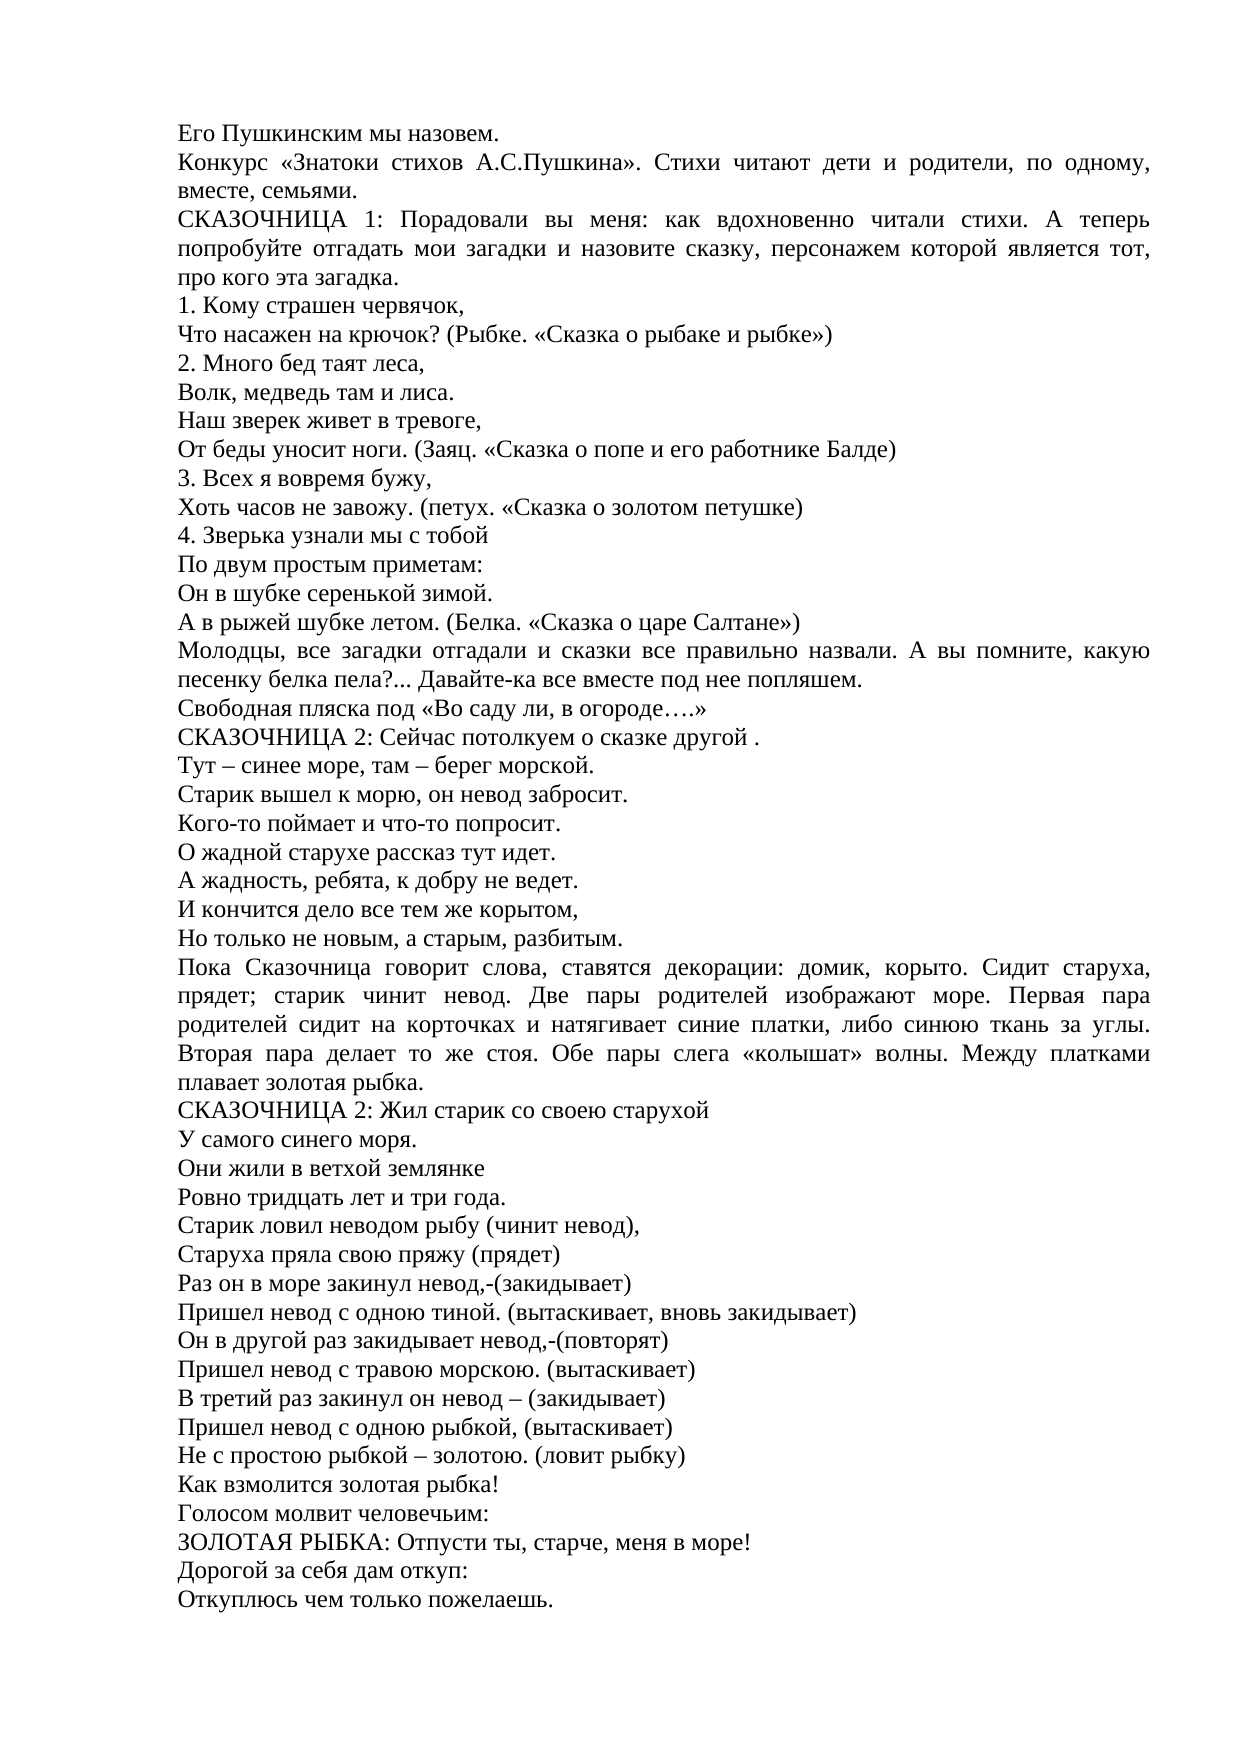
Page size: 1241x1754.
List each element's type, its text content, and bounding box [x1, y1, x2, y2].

text И кончится дело все тем же корытом, [177, 894, 1152, 923]
text Но только не новым, а старым, разбитым. [177, 923, 1152, 952]
text А в рыжей шубке летом. (Белка. «Сказка о царе Салтане») [177, 607, 1152, 636]
text Дорогой за себя дам откуп: [177, 1556, 1152, 1584]
text Они жили в ветхой землянке [177, 1153, 1152, 1182]
text Молодцы, все загадки отгадали и сказки все правильно назвали. А вы помните, какую песенку белка пела?... Давайте-ка все вместе под нее попляшем. [177, 636, 1152, 693]
text Хоть часов не завожу. (петух. «Сказка о золотом петушке) [177, 492, 1152, 521]
text От беды уносит ноги. (Заяц. «Сказка о попе и его работнике Балде) [177, 434, 1152, 463]
text По двум простым приметам: [177, 549, 1152, 578]
text Раз он в море закинул невод,-(закидывает) [177, 1268, 1152, 1297]
text 4. Зверька узнали мы с тобой [177, 521, 1152, 549]
text Кого-то поймает и что-то попросит. [177, 808, 1152, 837]
text Не с простою рыбкой – золотою. (ловит рыбку) [177, 1441, 1152, 1469]
text Он в другой раз закидывает невод,-(повторят) [177, 1326, 1152, 1354]
text Голосом молвит человечьим: [177, 1498, 1152, 1527]
text 3. Всех я вовремя бужу, [177, 463, 1152, 492]
text Наш зверек живет в тревоге, [177, 406, 1152, 434]
text А жадность, ребята, к добру не ведет. [177, 866, 1152, 894]
text СКАЗОЧНИЦА 1: Порадовали вы меня: как вдохновенно читали стихи. А теперь попробуйте отгадать мои загадки и назовите сказку, персонажем которой является тот, про кого эта загадка. [177, 204, 1152, 291]
text О жадной старухе рассказ тут идет. [177, 837, 1152, 866]
text В третий раз закинул он невод – (закидывает) [177, 1383, 1152, 1412]
text Волк, медведь там и лиса. [177, 377, 1152, 406]
text СКАЗОЧНИЦА 2: Сейчас потолкуем о сказке другой . [177, 722, 1152, 751]
text Старуха пряла свою пряжу (прядет) [177, 1239, 1152, 1268]
text У самого синего моря. [177, 1124, 1152, 1153]
text Его Пушкинским мы назовем. [177, 118, 1152, 147]
text Как взмолится золотая рыбка! [177, 1469, 1152, 1498]
text Старик ловил неводом рыбу (чинит невод), [177, 1211, 1152, 1239]
text Пришел невод с травою морскою. (вытаскивает) [177, 1354, 1152, 1383]
text Свободная пляска под «Во саду ли, в огороде….» [177, 693, 1152, 722]
text Пришел невод с одною рыбкой, (вытаскивает) [177, 1412, 1152, 1441]
text Старик вышел к морю, он невод забросит. [177, 779, 1152, 808]
text Он в шубке серенькой зимой. [177, 578, 1152, 607]
text Пришел невод с одною тиной. (вытаскивает, вновь закидывает) [177, 1297, 1152, 1326]
text 1. Кому страшен червячок, [177, 291, 1152, 319]
text 2. Много бед таят леса, [177, 348, 1152, 377]
text Ровно тридцать лет и три года. [177, 1182, 1152, 1211]
text СКАЗОЧНИЦА 2: Жил старик со своею старухой [177, 1096, 1152, 1124]
text Пока Сказочница говорит слова, ставятся декорации: домик, корыто. Сидит старуха, прядет; старик чинит невод. Две пары родителей изображают море. Первая пара родителей сидит на корточках и натягивает синие платки, либо синюю ткань за углы. Вторая пара делает то же стоя. Обе пары слега «колышат» волны. Между платками плавает золотая рыбка. [177, 952, 1152, 1096]
text Тут – синее море, там – берег морской. [177, 751, 1152, 779]
text ЗОЛОТАЯ РЫБКА: Отпусти ты, старче, меня в море! [177, 1527, 1152, 1556]
text Откуплюсь чем только пожелаешь. [177, 1584, 1152, 1613]
text Что насажен на крючок? (Рыбке. «Сказка о рыбаке и рыбке») [177, 319, 1152, 348]
text Конкурс «Знатоки стихов А.С.Пушкина». Стихи читают дети и родители, по одному, вместе, семьями. [177, 147, 1152, 204]
